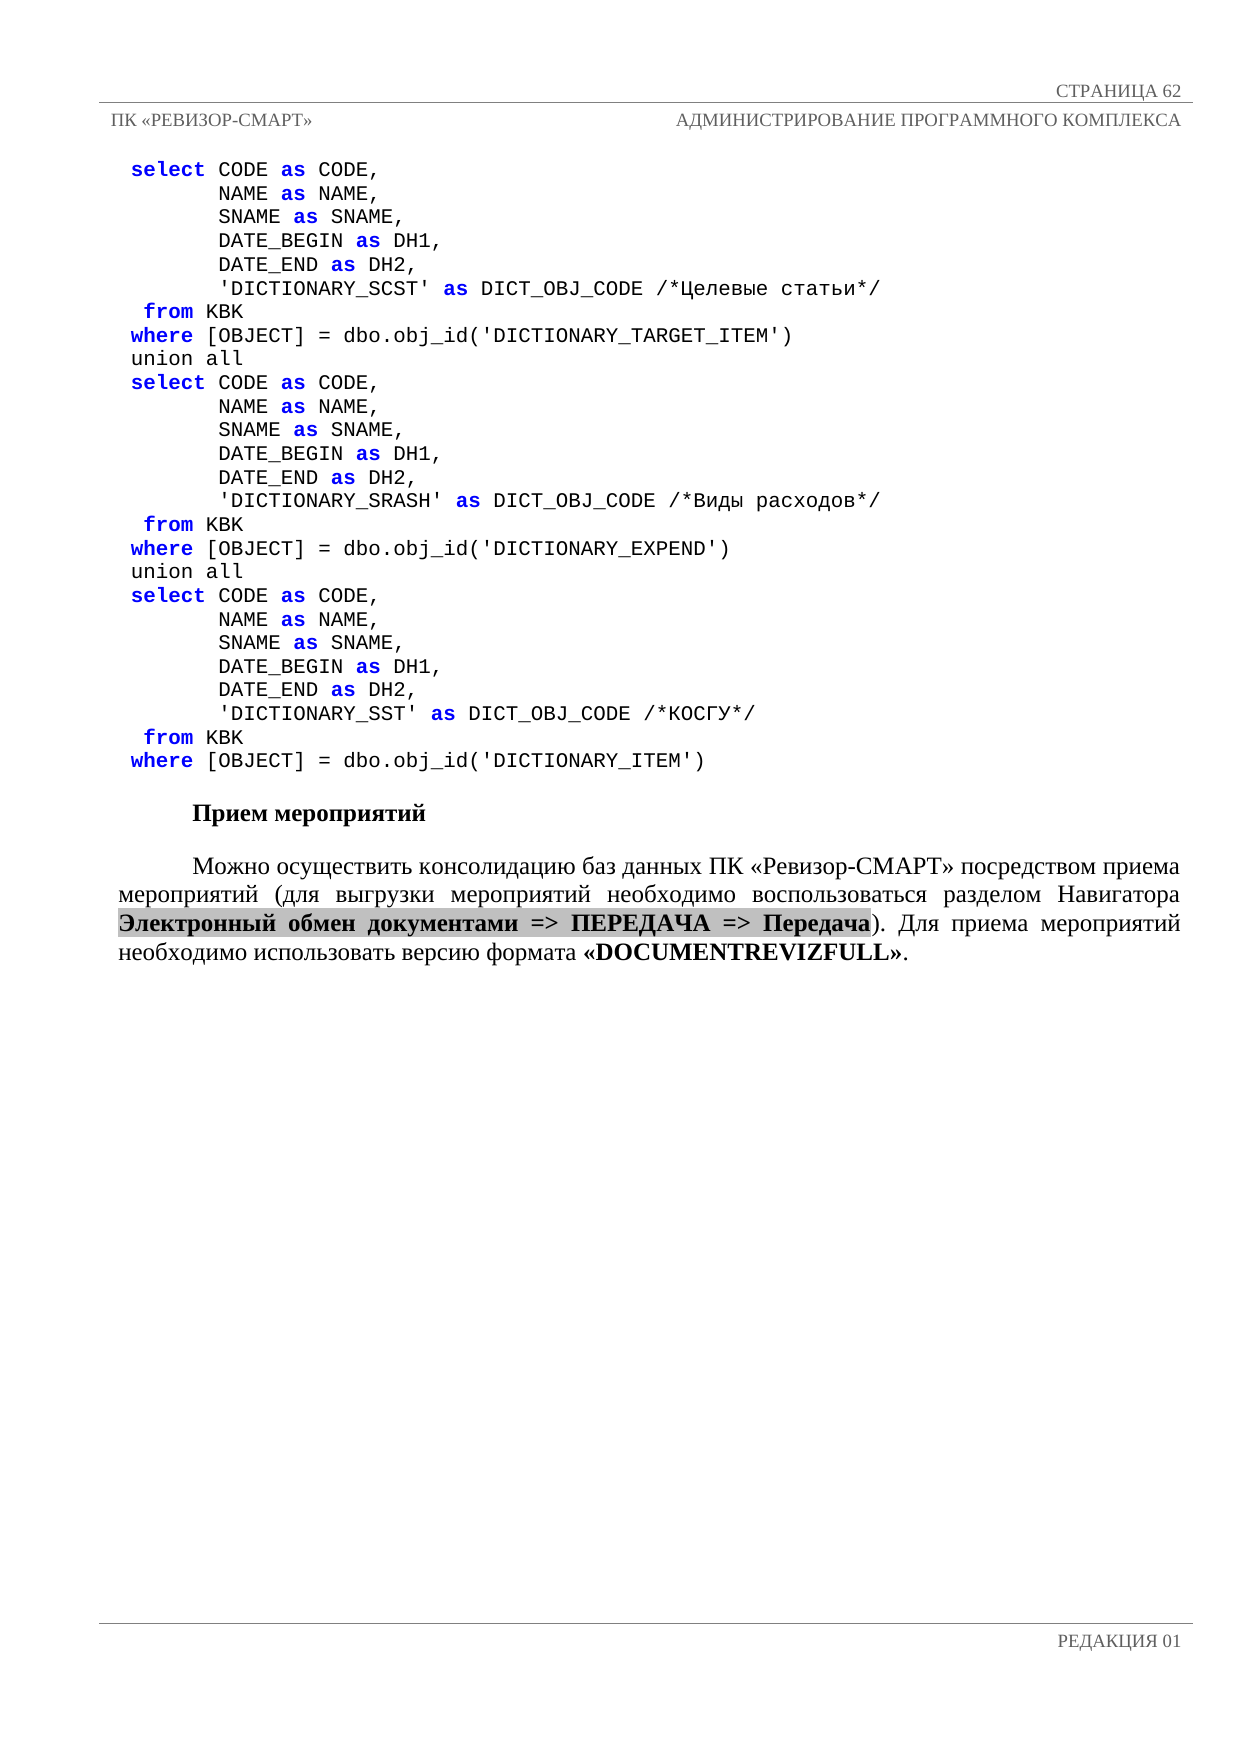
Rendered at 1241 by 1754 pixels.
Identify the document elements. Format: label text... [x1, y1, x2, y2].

text NAME as NAME, [118, 608, 1181, 632]
text SNAME as SNAME, [118, 419, 1181, 443]
text Можно осуществить консолидацию баз данных ПК «Ревизор-СМАРТ» посредством приема мероприятий (для выгрузки мероприятий необходимо воспользоваться разделом Навигатора Электронный обмен документами => ПЕРЕДАЧА => Передача). Для приема мероприятий необходимо использовать версию формата «DOCUMENTREVIZFULL». [118, 851, 1181, 966]
text from KBK [118, 727, 1181, 750]
text where [OBJECT] = dbo.obj_id('DICTIONARY_EXPEND') [118, 538, 1181, 561]
text 'DICTIONARY_SCST' as DICT_OBJ_CODE /*Целевые статьи*/ [118, 277, 1181, 301]
text DATE_BEGIN as DH1, [118, 230, 1181, 254]
text union all [118, 348, 1181, 372]
text DATE_END as DH2, [118, 467, 1181, 490]
text NAME as NAME, [118, 183, 1181, 207]
text union all [118, 561, 1181, 585]
text 'DICTIONARY_SST' as DICT_OBJ_CODE /*КОСГУ*/ [118, 703, 1181, 727]
text select CODE as CODE, [118, 585, 1181, 608]
text where [OBJECT] = dbo.obj_id('DICTIONARY_TARGET_ITEM') [118, 325, 1181, 348]
text where [OBJECT] = dbo.obj_id('DICTIONARY_ITEM') [118, 750, 1181, 774]
text NAME as NAME, [118, 396, 1181, 419]
text DATE_END as DH2, [118, 679, 1181, 703]
text DATE_BEGIN as DH1, [118, 443, 1181, 467]
text from KBK [118, 301, 1181, 325]
text Прием мероприятий [118, 798, 1181, 827]
text select CODE as CODE, [118, 372, 1181, 396]
text DATE_END as DH2, [118, 254, 1181, 277]
text SNAME as SNAME, [118, 632, 1181, 656]
text DATE_BEGIN as DH1, [118, 656, 1181, 679]
text from KBK [118, 514, 1181, 538]
text SNAME as SNAME, [118, 207, 1181, 230]
text select CODE as CODE, [118, 159, 1181, 183]
text 'DICTIONARY_SRASH' as DICT_OBJ_CODE /*Виды расходов*/ [118, 490, 1181, 514]
